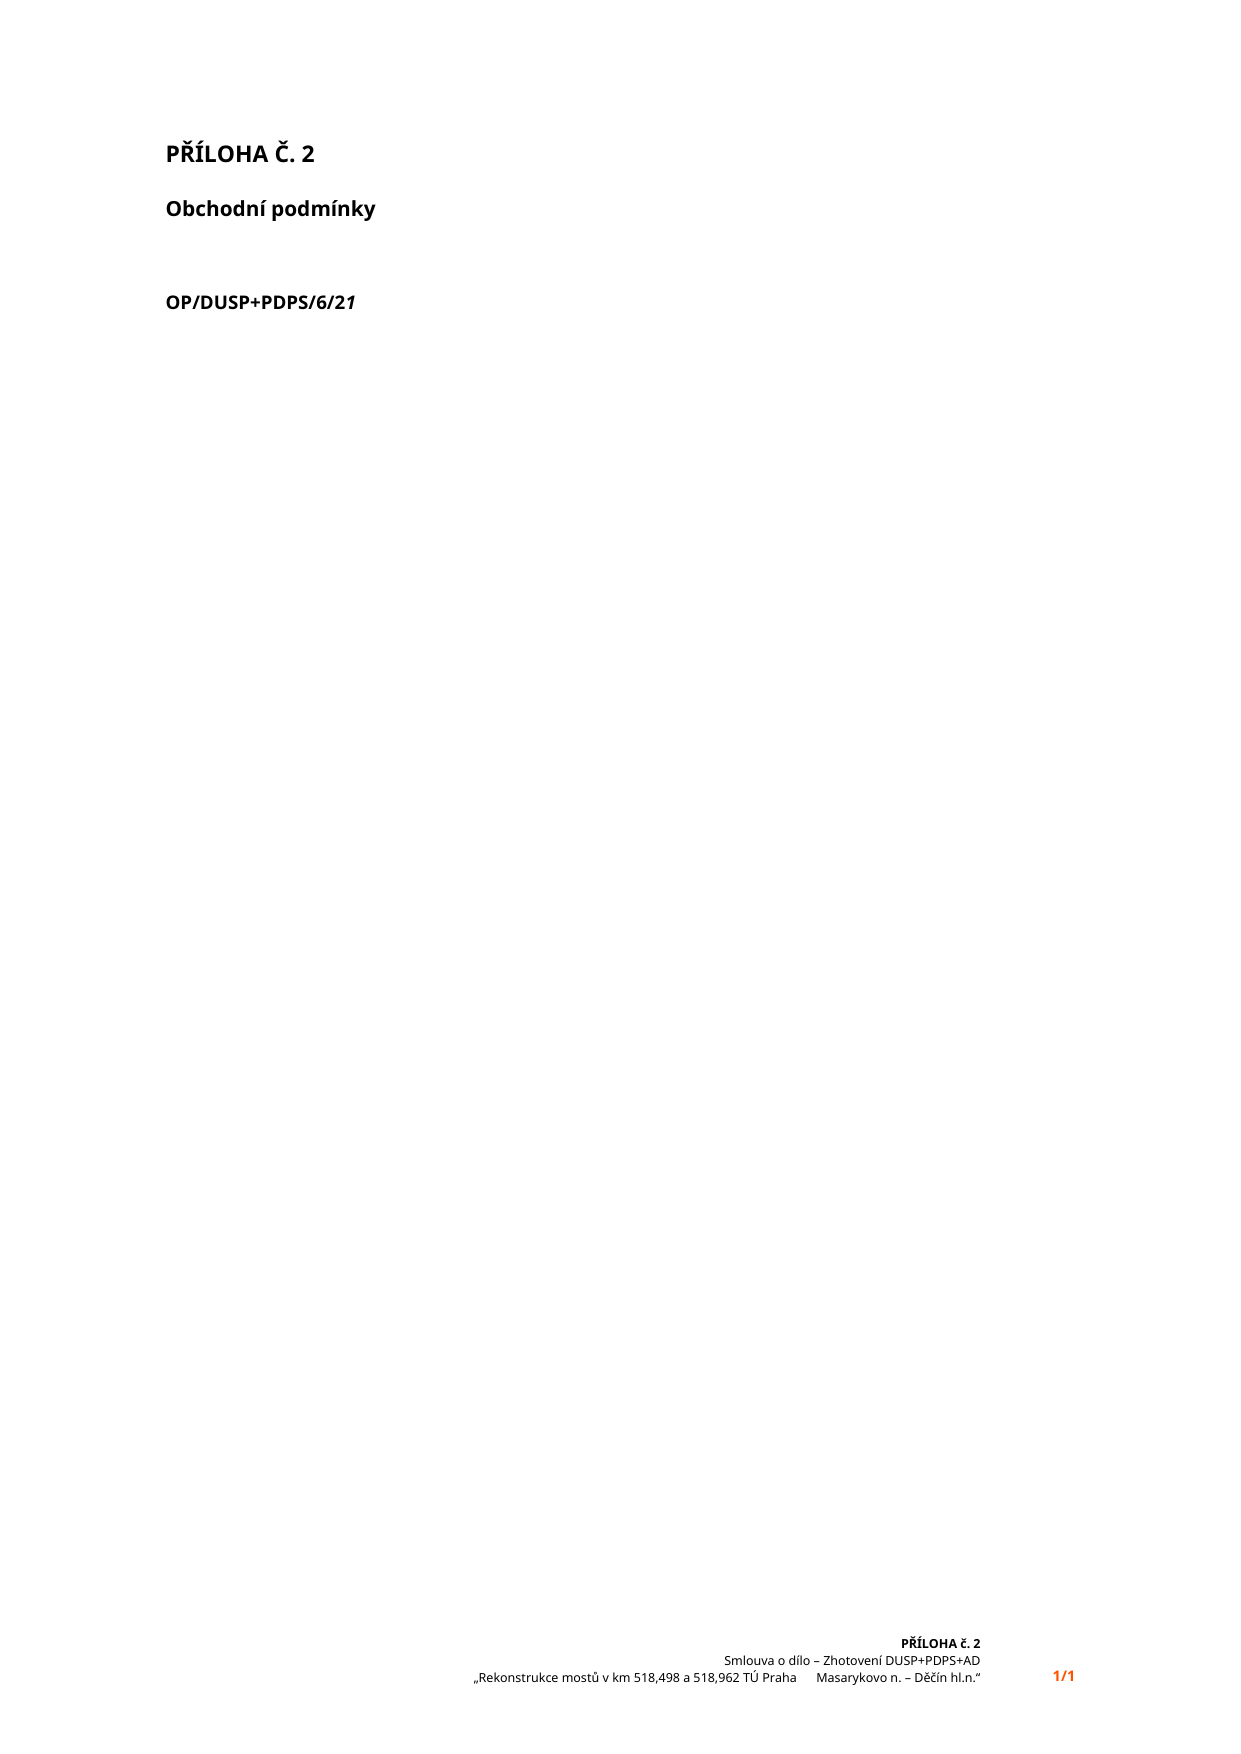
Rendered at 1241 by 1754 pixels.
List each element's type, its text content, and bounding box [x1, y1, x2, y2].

text OP/DUSP+PDPS/6/21 [165, 289, 1075, 315]
text Příloha č. 2 [165, 138, 1075, 170]
text Obchodní podmínky [165, 194, 1075, 222]
